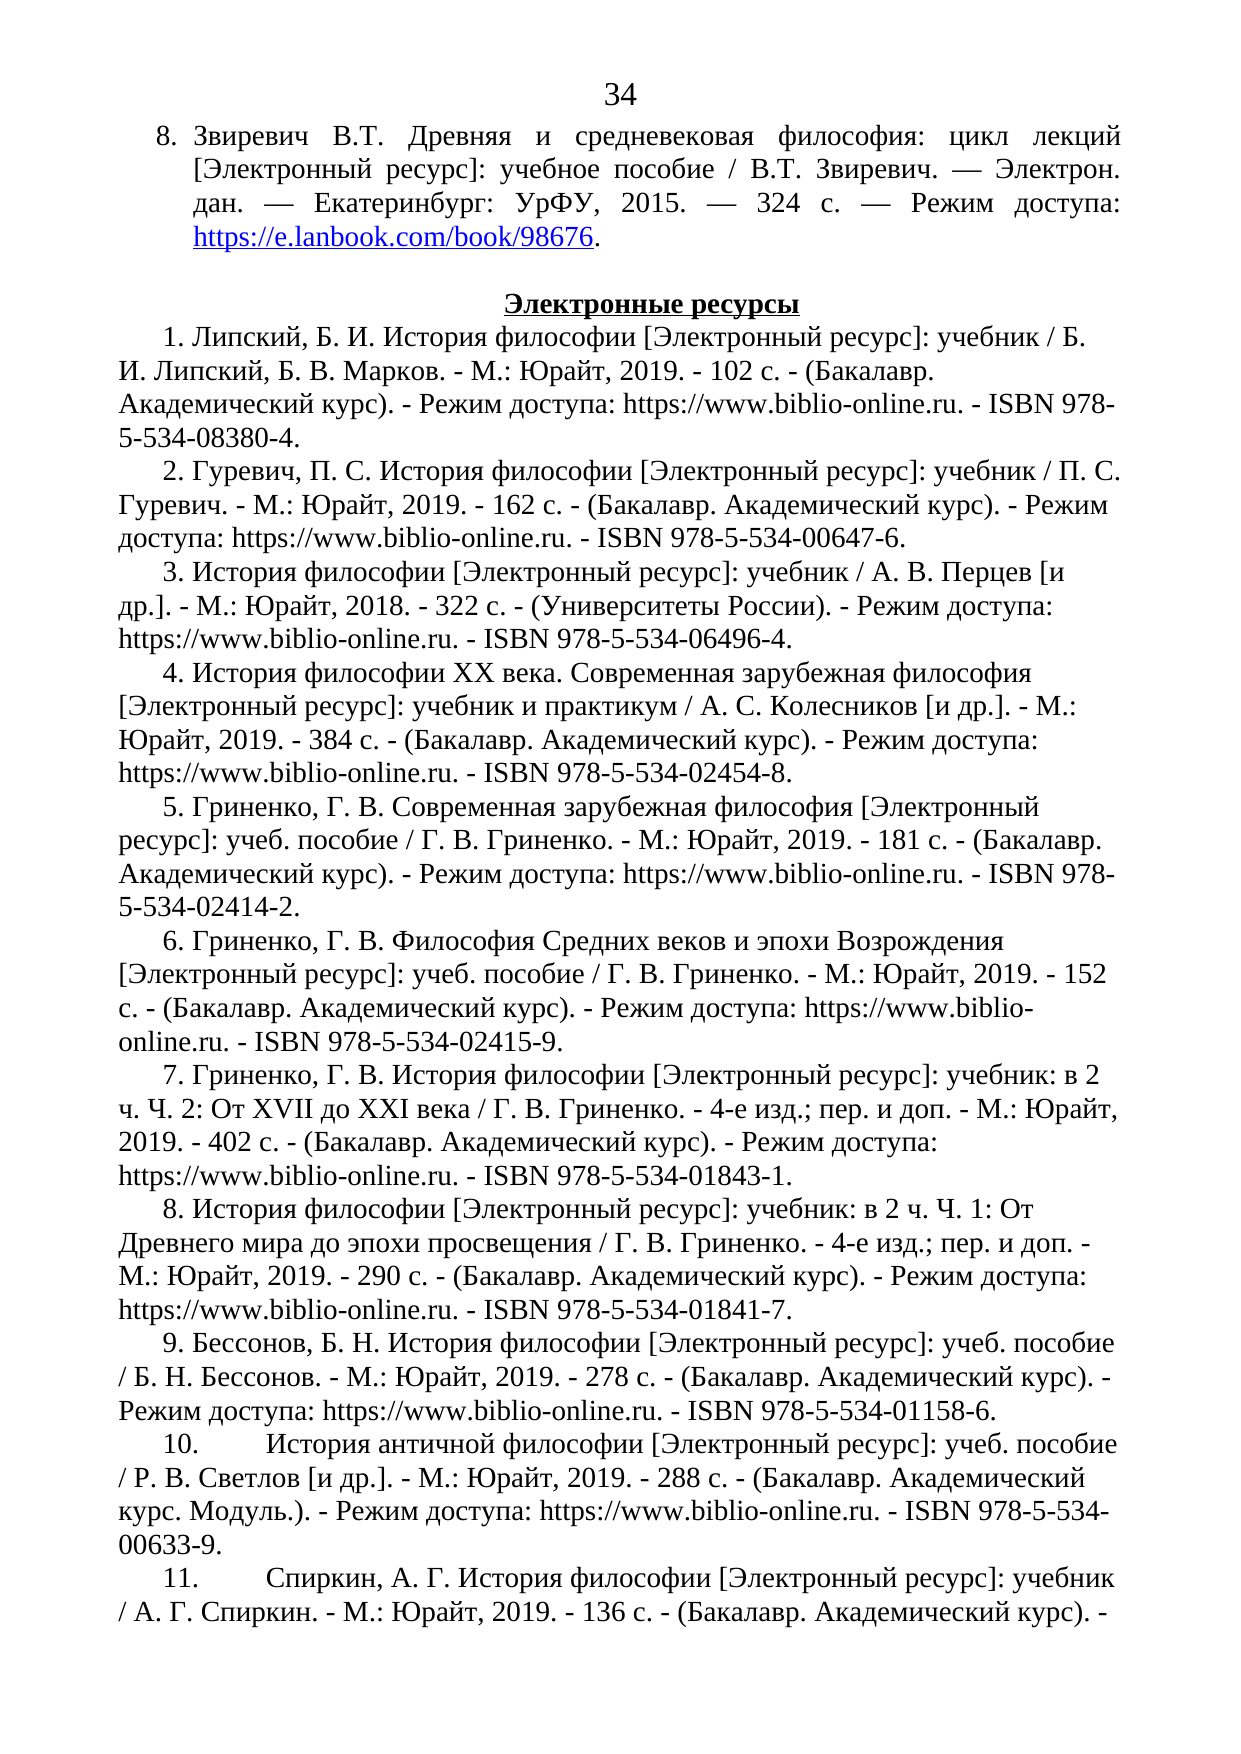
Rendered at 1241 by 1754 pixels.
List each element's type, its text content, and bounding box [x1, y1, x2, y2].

list Гуревич, П. С. История философии [Электронный ресурс]: учебник / П. С. Гуревич. - М.: Юрайт, 2019. - 162 с. - (Бакалавр. Академический курс). - Режим доступа: https://www.biblio-online.ru. - ISBN 978-5-534-00647-6. [118, 453, 1122, 554]
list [118, 1560, 1122, 1627]
list Гриненко, Г. В. История философии [Электронный ресурс]: учебник: в 2 ч. Ч. 2: От XVII до XXI века / Г. В. Гриненко. - 4-е изд.; пер. и доп. - М.: Юрайт, 2019. - 402 с. - (Бакалавр. Академический курс). - Режим доступа: https://www.biblio-online.ru. - ISBN 978-5-534-01843-1. [118, 1057, 1122, 1191]
list Звиревич В.Т. Древняя и средневековая философия: цикл лекций [Электронный ресурс]: учебное пособие / В.Т. Звиревич. — Электрон. дан. — Екатеринбург: УрФУ, 2015. — 324 с. — Режим доступа: https://e.lanbook.com/book/98676. [156, 118, 1122, 252]
text Электронные ресурсы [118, 286, 1122, 319]
list История философии XX века. Современная зарубежная философия [Электронный ресурс]: учебник и практикум / А. С. Колесников [и др.]. - М.: Юрайт, 2019. - 384 с. - (Бакалавр. Академический курс). - Режим доступа: https://www.biblio-online.ru. - ISBN 978-5-534-02454-8. [118, 655, 1122, 789]
list Липский, Б. И. История философии [Электронный ресурс]: учебник / Б. И. Липский, Б. В. Марков. - М.: Юрайт, 2019. - 102 с. - (Бакалавр. Академический курс). - Режим доступа: https://www.biblio-online.ru. - ISBN 978-5-534-08380-4. [118, 319, 1122, 453]
list История философии [Электронный ресурс]: учебник / А. В. Перцев [и др.]. - М.: Юрайт, 2018. - 322 с. - (Университеты России). - Режим доступа: https://www.biblio-online.ru. - ISBN 978-5-534-06496-4. [118, 554, 1122, 655]
list Гриненко, Г. В. Современная зарубежная философия [Электронный ресурс]: учеб. пособие / Г. В. Гриненко. - М.: Юрайт, 2019. - 181 с. - (Бакалавр. Академический курс). - Режим доступа: https://www.biblio-online.ru. - ISBN 978-5-534-02414-2. [118, 789, 1122, 923]
list Гриненко, Г. В. Философия Средних веков и эпохи Возрождения [Электронный ресурс]: учеб. пособие / Г. В. Гриненко. - М.: Юрайт, 2019. - 152 с. - (Бакалавр. Академический курс). - Режим доступа: https://www.biblio-online.ru. - ISBN 978-5-534-02415-9. [118, 923, 1122, 1057]
list История античной философии [Электронный ресурс]: учеб. пособие / Р. В. Светлов [и др.]. - М.: Юрайт, 2019. - 288 с. - (Бакалавр. Академический курс. Модуль.). - Режим доступа: https://www.biblio-online.ru. - ISBN 978-5-534-00633-9. [118, 1426, 1122, 1560]
list Бессонов, Б. Н. История философии [Электронный ресурс]: учеб. пособие / Б. Н. Бессонов. - М.: Юрайт, 2019. - 278 с. - (Бакалавр. Академический курс). - Режим доступа: https://www.biblio-online.ru. - ISBN 978-5-534-01158-6. [118, 1326, 1122, 1426]
list История философии [Электронный ресурс]: учебник: в 2 ч. Ч. 1: От Древнего мира до эпохи просвещения / Г. В. Гриненко. - 4-е изд.; пер. и доп. - М.: Юрайт, 2019. - 290 с. - (Бакалавр. Академический курс). - Режим доступа: https://www.biblio-online.ru. - ISBN 978-5-534-01841-7. [118, 1191, 1122, 1326]
